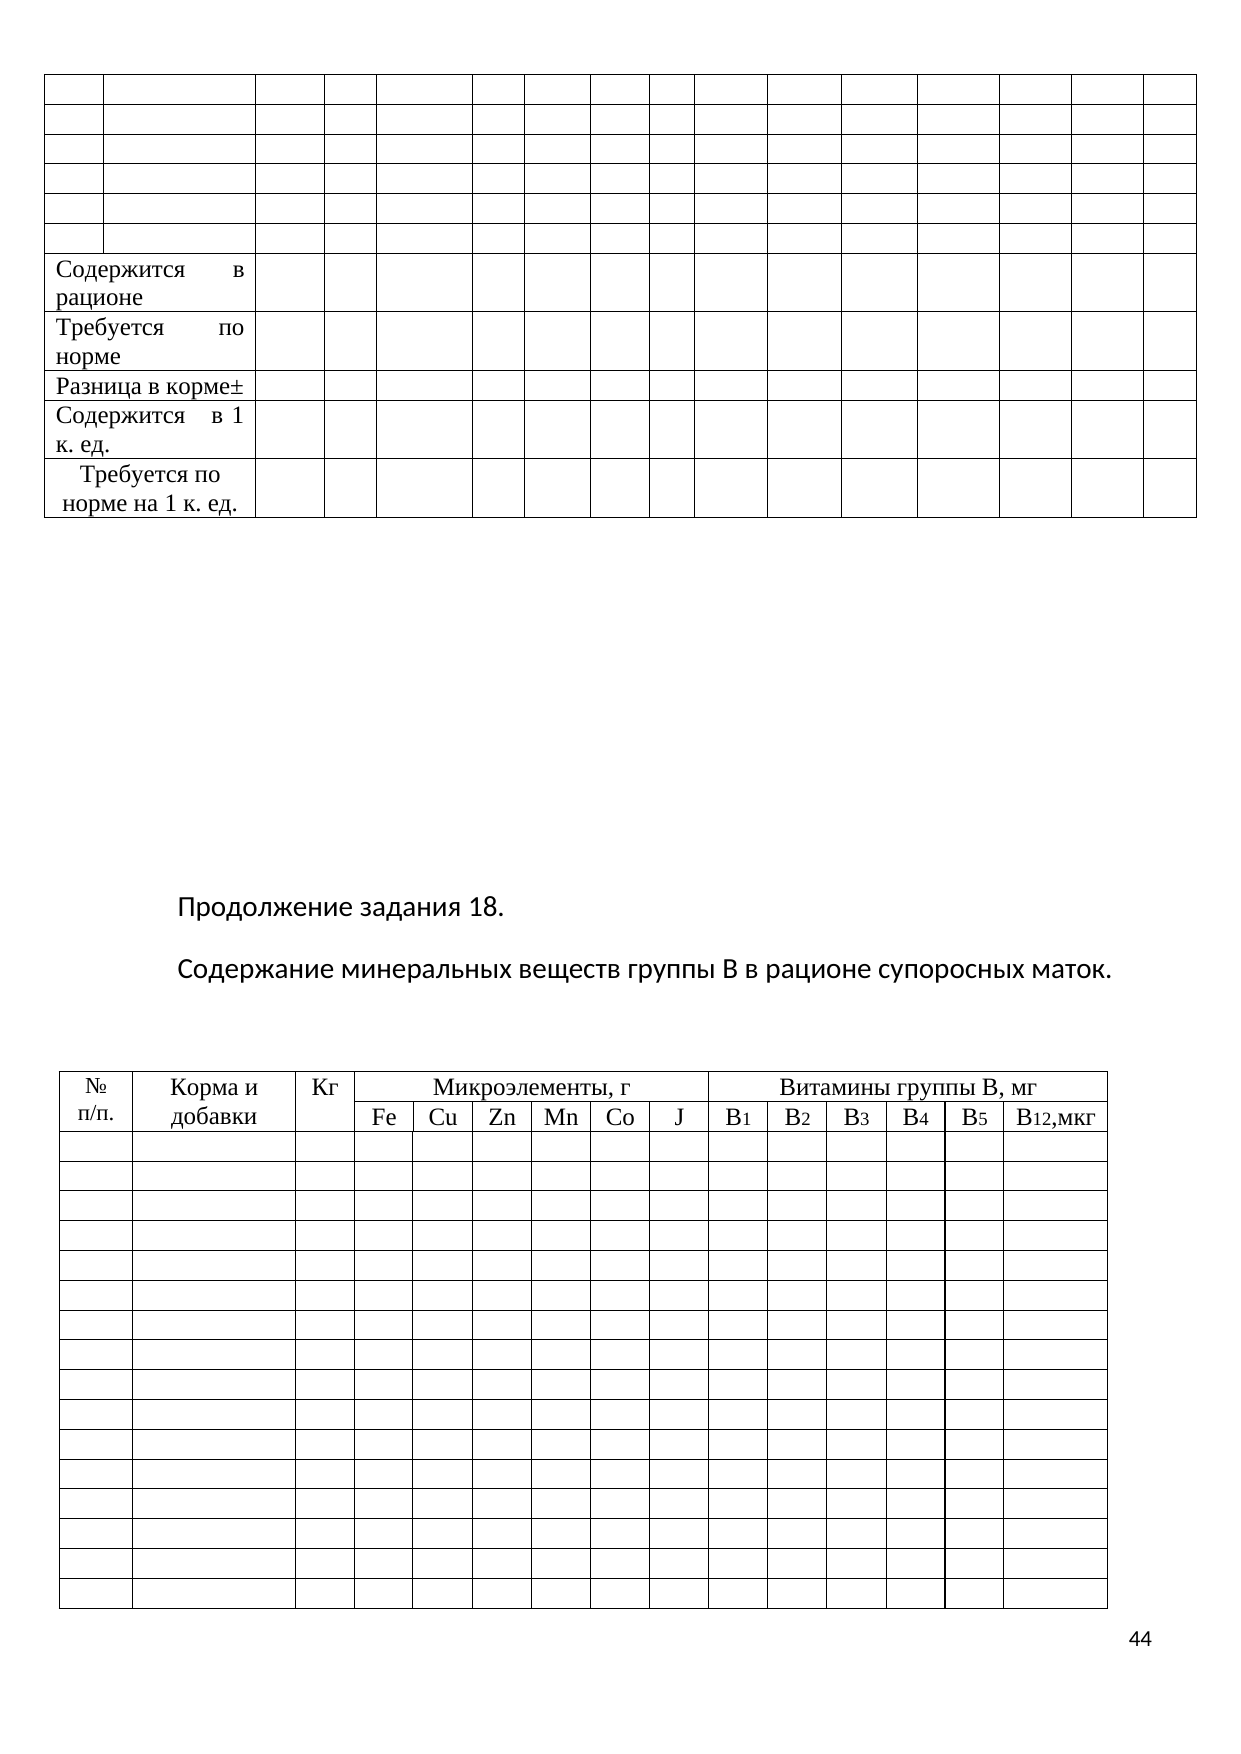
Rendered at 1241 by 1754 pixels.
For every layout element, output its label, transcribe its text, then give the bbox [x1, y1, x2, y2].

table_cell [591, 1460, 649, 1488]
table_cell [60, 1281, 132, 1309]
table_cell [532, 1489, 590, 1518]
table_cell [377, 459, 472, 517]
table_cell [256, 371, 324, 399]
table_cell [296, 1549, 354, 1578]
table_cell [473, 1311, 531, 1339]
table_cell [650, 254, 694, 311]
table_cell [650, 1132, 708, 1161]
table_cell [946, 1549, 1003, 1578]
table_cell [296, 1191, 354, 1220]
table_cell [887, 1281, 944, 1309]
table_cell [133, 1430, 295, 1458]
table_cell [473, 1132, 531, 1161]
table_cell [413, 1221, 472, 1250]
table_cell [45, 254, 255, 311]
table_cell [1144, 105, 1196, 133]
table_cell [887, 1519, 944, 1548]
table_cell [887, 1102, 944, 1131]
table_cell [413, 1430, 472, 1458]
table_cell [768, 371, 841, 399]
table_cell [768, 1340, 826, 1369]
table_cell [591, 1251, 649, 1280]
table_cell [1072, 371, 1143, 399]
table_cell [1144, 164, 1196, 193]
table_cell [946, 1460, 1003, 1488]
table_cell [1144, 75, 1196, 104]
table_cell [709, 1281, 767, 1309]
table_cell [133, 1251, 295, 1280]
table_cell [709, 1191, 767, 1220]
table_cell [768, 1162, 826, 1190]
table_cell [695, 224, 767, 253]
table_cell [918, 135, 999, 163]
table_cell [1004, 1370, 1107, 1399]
text Продолжение задания 18. [177, 888, 1152, 924]
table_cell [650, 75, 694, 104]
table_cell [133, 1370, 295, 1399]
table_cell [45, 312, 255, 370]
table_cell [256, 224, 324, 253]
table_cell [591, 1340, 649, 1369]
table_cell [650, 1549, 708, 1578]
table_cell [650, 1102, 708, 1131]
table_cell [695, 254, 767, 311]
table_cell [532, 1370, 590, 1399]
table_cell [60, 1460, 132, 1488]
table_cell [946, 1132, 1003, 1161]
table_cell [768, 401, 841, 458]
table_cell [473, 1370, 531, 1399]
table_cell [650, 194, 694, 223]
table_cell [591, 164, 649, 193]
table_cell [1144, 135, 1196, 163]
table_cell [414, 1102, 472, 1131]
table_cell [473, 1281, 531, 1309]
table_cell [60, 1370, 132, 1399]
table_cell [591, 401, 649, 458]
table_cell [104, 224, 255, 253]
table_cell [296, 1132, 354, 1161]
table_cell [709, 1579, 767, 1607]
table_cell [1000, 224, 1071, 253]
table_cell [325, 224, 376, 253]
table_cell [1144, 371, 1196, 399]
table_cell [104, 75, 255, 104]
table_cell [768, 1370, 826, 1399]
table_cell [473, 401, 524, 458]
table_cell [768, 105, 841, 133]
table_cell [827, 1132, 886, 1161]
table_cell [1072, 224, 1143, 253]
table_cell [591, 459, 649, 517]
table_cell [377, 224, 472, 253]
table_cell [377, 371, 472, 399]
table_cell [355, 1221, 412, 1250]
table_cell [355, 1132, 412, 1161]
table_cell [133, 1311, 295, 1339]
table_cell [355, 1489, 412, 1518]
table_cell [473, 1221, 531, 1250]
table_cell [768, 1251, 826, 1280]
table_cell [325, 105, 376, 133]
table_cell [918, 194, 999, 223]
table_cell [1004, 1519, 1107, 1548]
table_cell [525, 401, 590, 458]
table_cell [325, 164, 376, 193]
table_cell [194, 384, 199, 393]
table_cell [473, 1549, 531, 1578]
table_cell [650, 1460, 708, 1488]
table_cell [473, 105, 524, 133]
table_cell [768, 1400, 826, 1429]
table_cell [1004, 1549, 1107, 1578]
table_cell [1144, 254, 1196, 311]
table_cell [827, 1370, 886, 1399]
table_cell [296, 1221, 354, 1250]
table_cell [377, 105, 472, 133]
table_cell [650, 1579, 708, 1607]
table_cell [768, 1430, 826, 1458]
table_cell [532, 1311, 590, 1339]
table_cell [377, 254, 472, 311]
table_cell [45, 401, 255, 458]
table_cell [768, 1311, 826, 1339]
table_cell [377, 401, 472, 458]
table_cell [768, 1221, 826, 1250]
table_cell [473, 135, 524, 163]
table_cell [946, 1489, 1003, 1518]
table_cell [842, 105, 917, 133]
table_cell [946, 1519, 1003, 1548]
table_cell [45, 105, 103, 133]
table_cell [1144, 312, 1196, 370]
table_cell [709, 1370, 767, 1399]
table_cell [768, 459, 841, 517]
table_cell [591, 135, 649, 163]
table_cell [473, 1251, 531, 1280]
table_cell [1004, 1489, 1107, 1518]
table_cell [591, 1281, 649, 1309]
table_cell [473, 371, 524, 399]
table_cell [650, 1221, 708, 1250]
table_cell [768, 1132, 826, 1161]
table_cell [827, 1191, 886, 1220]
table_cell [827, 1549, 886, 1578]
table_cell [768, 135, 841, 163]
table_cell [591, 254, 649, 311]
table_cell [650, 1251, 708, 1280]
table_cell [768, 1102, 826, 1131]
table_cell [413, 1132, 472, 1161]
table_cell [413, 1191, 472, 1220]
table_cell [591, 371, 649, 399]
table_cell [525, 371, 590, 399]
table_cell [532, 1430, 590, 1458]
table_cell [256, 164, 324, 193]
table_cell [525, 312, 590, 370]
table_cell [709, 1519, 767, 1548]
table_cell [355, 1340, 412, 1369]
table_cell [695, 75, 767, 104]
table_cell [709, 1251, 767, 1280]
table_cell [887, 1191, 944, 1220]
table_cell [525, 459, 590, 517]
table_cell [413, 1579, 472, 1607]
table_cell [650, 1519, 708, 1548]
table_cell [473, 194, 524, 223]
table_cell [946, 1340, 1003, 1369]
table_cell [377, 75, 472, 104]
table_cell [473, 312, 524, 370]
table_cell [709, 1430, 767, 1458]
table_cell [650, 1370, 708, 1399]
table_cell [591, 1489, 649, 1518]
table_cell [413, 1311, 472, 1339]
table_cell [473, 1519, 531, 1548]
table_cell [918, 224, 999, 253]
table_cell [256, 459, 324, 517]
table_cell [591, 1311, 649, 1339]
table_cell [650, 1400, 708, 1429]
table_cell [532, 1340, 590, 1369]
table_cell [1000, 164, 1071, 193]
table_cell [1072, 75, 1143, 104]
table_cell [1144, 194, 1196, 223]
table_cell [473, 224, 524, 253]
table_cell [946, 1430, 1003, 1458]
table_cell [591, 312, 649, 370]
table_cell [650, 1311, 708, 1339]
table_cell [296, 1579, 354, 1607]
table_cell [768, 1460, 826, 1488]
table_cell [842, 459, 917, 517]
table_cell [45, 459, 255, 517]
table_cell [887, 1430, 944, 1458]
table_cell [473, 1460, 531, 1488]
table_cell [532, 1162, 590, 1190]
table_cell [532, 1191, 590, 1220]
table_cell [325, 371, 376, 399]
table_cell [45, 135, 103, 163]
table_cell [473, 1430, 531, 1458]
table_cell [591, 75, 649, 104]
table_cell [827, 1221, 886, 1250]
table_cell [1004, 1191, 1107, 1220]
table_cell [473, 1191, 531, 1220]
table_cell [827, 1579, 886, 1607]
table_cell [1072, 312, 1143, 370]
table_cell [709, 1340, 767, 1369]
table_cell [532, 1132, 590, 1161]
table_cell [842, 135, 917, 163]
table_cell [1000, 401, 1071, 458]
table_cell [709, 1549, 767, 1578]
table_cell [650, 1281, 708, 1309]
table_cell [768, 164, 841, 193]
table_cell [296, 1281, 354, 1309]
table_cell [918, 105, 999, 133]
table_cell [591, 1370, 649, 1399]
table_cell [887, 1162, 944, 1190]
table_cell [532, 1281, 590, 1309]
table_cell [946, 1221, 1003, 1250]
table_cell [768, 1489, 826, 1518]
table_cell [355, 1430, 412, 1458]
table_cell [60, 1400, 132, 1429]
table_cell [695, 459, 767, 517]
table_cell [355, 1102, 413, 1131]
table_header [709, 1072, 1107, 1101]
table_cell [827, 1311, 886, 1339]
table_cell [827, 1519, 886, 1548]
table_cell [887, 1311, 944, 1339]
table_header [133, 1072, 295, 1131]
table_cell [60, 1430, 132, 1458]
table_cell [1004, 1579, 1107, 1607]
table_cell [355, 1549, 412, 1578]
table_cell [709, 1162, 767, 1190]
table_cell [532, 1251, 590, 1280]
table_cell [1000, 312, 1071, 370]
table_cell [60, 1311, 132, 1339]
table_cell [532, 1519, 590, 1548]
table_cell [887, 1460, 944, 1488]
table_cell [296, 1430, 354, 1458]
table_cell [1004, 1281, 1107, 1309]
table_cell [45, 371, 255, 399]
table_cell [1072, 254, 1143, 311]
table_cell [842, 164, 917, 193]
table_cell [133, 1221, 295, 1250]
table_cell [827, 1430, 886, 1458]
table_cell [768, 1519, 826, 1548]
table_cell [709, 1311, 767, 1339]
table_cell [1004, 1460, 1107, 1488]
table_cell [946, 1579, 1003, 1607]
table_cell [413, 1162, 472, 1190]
text Содержание минеральных веществ группы В в рационе супоросных маток. [177, 950, 1152, 986]
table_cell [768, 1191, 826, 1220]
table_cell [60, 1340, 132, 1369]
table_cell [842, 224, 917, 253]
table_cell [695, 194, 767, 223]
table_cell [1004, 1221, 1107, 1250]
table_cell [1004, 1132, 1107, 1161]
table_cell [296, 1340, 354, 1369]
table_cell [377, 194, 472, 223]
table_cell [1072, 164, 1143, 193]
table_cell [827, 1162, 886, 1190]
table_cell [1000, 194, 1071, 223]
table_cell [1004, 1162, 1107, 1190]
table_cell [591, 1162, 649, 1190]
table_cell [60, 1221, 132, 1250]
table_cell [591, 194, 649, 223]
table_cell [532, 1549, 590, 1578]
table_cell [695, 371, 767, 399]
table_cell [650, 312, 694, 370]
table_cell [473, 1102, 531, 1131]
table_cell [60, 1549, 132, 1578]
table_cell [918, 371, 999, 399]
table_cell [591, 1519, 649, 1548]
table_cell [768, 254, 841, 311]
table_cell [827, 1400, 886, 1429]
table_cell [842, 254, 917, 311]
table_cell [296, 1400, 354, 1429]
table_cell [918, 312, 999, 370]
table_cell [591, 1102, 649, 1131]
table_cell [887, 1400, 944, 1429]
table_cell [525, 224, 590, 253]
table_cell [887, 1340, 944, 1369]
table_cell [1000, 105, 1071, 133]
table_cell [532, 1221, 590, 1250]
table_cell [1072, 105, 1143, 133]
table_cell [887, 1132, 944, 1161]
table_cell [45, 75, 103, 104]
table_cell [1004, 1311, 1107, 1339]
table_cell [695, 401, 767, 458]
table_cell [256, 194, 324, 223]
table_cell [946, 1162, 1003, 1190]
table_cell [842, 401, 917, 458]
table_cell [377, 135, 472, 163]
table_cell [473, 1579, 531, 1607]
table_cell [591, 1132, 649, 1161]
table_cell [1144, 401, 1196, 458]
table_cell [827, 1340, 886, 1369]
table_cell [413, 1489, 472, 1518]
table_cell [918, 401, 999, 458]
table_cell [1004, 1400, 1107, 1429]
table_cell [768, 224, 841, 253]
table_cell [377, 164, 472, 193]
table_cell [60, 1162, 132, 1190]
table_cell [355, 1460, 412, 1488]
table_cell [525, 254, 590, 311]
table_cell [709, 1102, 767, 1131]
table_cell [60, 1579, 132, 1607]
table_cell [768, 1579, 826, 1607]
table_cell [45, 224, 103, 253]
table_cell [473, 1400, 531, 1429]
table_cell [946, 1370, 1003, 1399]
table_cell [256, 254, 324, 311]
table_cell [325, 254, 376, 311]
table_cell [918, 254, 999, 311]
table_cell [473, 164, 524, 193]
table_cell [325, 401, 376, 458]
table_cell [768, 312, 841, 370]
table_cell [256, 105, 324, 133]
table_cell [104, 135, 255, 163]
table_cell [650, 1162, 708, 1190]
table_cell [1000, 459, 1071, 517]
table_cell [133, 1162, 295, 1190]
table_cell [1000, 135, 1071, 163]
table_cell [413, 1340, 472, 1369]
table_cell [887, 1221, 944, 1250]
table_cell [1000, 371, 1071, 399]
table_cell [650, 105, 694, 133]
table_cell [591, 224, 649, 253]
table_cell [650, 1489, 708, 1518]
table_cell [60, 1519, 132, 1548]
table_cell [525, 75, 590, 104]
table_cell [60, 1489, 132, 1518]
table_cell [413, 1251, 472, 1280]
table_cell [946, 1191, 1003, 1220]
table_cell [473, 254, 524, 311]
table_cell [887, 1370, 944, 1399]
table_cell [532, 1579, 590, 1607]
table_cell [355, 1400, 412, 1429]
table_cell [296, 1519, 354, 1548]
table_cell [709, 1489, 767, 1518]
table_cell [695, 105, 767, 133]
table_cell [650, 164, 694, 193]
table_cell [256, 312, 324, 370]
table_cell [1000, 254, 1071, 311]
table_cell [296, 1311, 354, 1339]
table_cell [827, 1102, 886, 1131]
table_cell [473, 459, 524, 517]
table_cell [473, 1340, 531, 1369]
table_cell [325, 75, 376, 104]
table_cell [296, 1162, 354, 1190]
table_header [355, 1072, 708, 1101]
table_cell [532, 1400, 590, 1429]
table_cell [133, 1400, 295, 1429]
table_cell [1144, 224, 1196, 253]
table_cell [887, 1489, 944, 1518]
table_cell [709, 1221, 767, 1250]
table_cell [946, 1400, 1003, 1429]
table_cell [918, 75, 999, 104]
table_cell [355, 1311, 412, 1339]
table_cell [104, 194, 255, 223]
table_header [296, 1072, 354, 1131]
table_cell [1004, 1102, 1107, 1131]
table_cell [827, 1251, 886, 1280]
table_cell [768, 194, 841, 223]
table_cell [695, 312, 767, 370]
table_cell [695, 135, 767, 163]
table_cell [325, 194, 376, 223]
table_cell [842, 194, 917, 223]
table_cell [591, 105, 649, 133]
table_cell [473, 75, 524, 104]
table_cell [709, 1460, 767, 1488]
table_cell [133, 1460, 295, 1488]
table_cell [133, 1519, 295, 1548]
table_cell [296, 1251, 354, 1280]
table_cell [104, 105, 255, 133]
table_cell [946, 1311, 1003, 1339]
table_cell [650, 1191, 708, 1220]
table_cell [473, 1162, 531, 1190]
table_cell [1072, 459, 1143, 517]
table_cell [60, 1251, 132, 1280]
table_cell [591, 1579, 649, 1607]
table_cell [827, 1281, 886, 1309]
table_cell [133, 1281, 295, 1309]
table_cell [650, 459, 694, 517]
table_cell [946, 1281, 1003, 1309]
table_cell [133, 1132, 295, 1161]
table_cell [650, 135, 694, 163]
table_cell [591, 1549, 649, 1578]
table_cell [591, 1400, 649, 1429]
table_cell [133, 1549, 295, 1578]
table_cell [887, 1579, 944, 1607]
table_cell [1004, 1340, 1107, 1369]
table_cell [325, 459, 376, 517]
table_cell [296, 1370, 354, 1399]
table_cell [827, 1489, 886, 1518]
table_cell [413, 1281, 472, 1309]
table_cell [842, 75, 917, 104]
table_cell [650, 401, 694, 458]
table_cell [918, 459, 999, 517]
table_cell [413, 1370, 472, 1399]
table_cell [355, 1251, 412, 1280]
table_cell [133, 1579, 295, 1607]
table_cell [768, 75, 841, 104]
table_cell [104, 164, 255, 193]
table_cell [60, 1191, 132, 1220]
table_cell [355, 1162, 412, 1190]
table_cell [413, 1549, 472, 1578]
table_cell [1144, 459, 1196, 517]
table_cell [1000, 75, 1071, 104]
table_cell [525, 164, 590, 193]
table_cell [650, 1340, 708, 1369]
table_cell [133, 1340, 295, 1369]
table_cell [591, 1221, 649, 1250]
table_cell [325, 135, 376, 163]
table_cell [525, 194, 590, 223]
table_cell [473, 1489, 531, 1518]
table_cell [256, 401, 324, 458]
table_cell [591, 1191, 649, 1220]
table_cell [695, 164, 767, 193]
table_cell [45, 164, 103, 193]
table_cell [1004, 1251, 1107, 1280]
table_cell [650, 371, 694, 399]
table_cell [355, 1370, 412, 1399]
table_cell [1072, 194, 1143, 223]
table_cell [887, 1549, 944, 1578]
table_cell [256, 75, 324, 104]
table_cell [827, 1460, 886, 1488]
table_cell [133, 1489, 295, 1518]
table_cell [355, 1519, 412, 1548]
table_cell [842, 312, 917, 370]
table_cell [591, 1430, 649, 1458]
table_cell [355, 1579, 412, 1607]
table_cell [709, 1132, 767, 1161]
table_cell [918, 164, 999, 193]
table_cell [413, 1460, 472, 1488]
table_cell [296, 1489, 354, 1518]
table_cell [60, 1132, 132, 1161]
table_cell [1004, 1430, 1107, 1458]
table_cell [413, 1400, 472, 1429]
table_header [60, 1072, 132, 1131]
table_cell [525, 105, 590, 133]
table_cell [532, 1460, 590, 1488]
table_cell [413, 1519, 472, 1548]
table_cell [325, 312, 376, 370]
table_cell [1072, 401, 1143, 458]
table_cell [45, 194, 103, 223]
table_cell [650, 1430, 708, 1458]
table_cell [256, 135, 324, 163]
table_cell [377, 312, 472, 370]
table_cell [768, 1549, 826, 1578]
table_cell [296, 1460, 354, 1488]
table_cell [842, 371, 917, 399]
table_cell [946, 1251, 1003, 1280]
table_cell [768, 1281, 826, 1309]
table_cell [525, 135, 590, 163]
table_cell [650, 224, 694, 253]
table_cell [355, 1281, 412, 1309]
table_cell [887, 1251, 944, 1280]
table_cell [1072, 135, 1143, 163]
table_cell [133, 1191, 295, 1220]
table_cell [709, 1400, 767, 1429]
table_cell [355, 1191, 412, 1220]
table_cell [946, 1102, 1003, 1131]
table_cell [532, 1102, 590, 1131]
